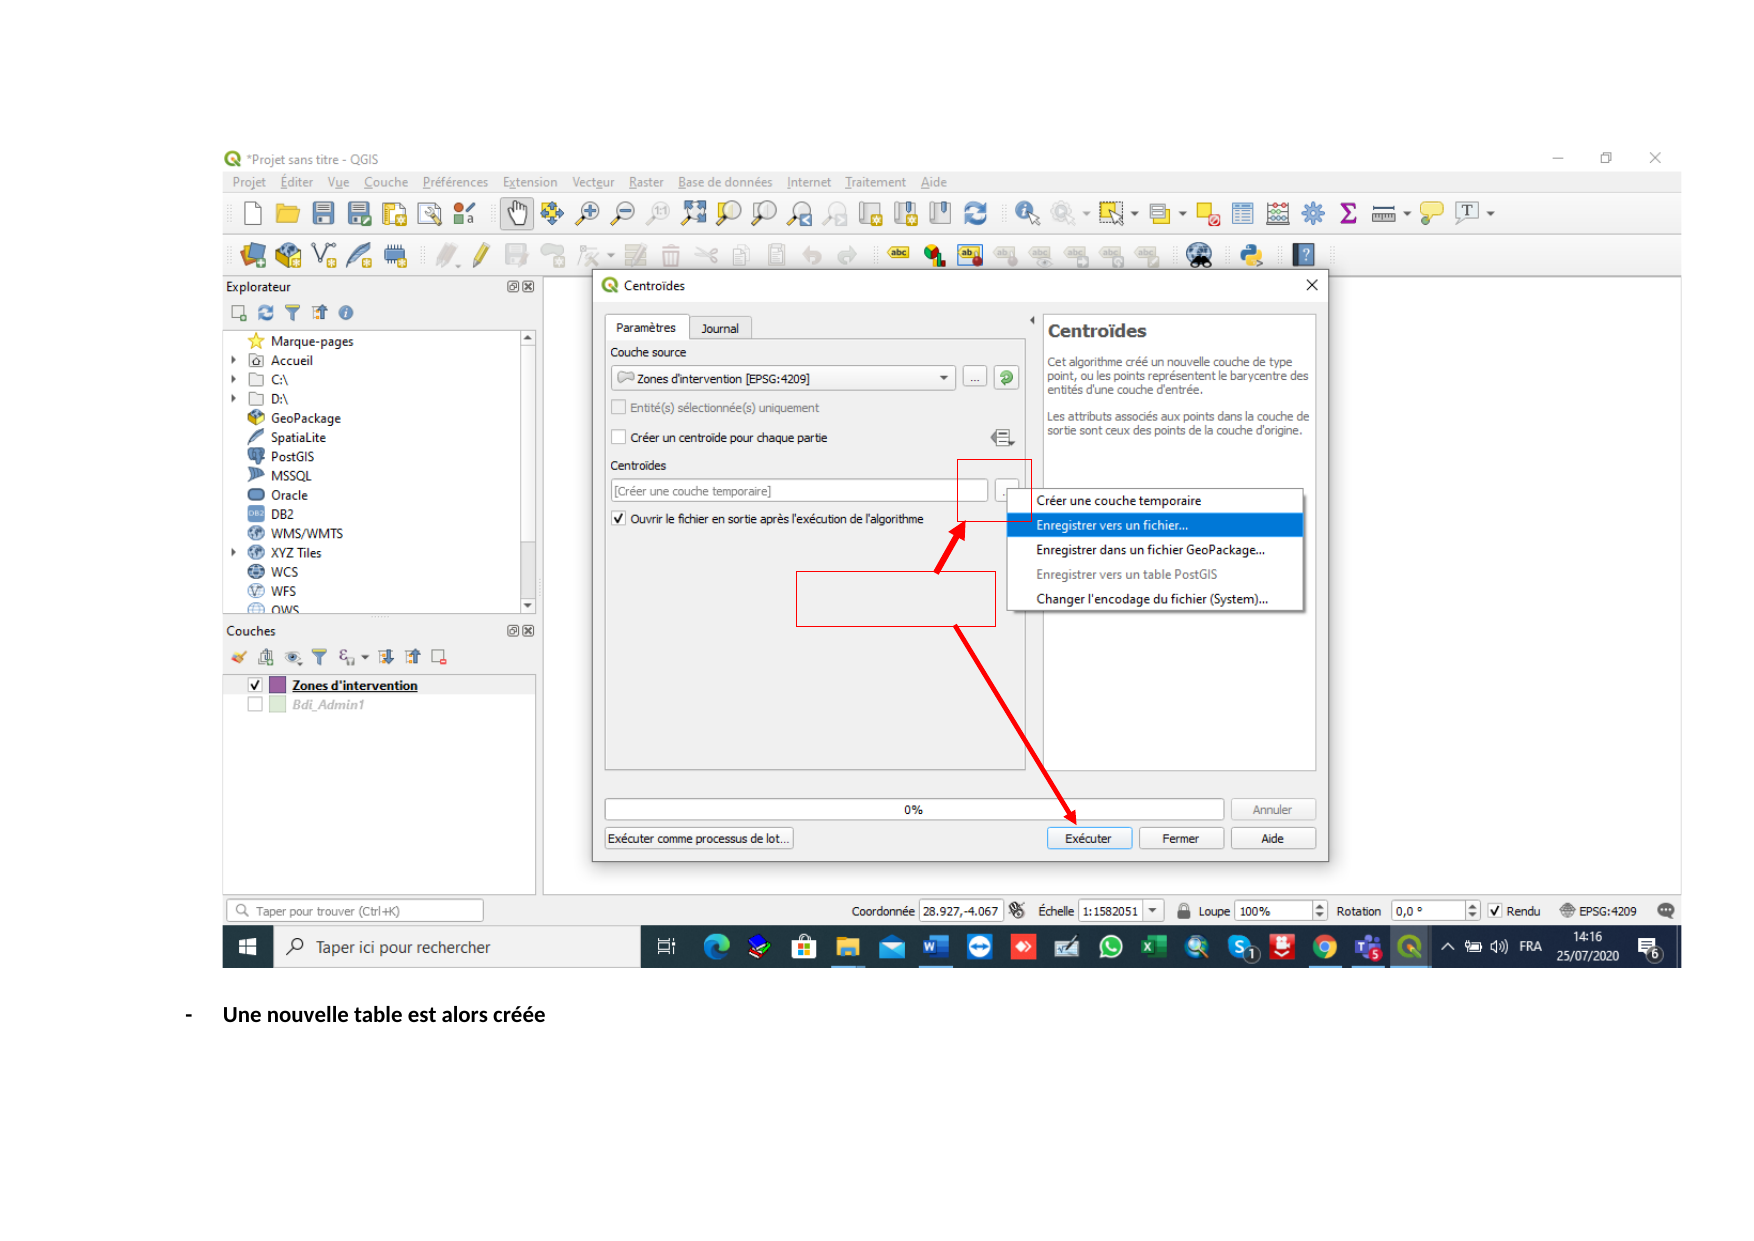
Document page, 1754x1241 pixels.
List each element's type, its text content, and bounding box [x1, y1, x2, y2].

list Une nouvelle table est alors créée [185, 1000, 1606, 1028]
picture [222, 147, 1682, 968]
